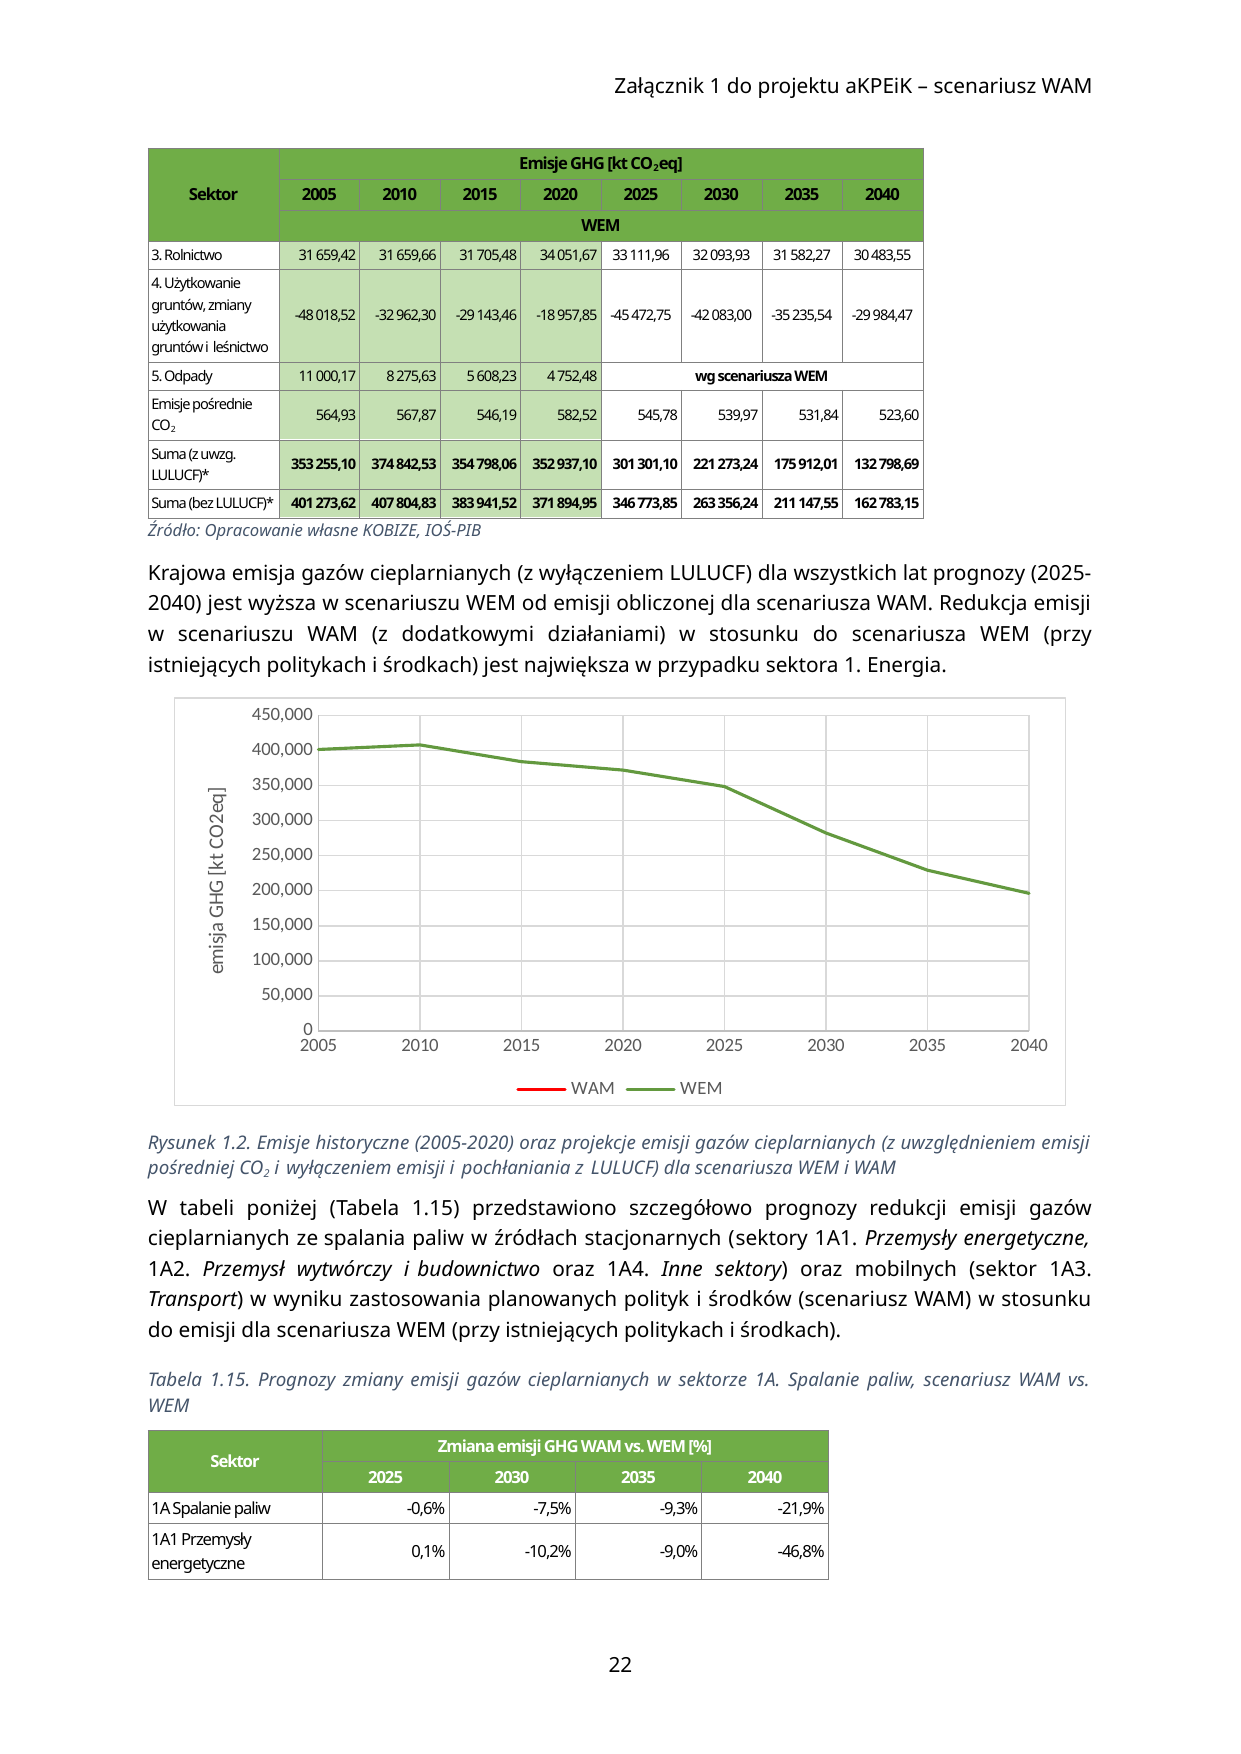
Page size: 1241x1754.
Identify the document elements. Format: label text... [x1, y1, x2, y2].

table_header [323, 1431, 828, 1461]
text Krajowa emisja gazów cieplarnianych (z wyłączeniem LULUCF) dla wszystkich lat prognozy (2025-2040) jest wyższa w scenariuszu WEM od emisji obliczonej dla scenariusza WAM. Redukcja emisji w scenariuszu WAM (z dodatkowymi działaniami) w stosunku do scenariusza WEM (przy istniejących politykach i środkach) jest największa w przypadku sektora 1. Energia. [148, 558, 1093, 678]
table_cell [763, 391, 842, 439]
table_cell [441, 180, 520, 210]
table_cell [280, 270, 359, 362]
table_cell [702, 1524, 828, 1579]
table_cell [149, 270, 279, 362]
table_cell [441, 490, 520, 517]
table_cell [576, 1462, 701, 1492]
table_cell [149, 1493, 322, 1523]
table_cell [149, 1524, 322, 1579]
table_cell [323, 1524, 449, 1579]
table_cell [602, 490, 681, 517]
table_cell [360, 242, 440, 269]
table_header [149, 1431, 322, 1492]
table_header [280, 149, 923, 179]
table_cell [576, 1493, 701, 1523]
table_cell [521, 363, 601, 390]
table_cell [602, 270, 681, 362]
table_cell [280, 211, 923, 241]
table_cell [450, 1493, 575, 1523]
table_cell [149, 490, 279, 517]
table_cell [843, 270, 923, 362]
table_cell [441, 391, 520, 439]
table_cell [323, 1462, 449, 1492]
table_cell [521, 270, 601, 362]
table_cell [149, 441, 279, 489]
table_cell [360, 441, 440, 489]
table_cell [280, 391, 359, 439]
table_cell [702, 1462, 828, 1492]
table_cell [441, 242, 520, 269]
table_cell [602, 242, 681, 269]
text W tabeli poniżej (Tabela 1.15) przedstawiono szczegółowo prognozy redukcji emisji gazów cieplarnianych ze spalania paliw w źródłach stacjonarnych (sektory 1A1. Przemysły energetyczne, 1A2. Przemysł wytwórczy i budownictwo oraz 1A4. Inne sektory) oraz mobilnych (sektor 1A3. Transport) w wyniku zastosowania planowanych polityk i środków (scenariusz WAM) w stosunku do emisji dla scenariusza WEM (przy istniejących politykach i środkach). [148, 1193, 1093, 1344]
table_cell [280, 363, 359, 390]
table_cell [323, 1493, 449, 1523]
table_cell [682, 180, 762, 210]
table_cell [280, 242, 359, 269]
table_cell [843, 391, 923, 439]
text Źródło: Opracowanie własne KOBIZE, IOŚ-PIB [148, 518, 1093, 541]
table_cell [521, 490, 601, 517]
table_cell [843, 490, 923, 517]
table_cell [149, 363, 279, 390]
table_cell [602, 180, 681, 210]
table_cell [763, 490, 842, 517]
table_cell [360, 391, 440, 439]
text Tabela 1.15. Prognozy zmiany emisji gazów cieplarnianych w sektorze 1A. Spalanie paliw, scenariusz WAM vs. WEM [148, 1367, 1093, 1418]
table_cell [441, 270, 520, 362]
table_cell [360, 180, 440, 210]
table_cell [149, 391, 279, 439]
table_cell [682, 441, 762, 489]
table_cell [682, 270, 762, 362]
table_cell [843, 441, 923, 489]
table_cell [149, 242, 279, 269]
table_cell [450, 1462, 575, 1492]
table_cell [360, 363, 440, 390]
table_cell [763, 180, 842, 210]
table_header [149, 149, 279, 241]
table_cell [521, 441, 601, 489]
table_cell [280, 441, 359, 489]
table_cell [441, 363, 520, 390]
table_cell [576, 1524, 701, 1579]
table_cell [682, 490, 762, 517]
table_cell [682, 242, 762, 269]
text Rysunek 1.2. Emisje historyczne (2005-2020) oraz projekcje emisji gazów cieplarnianych (z uwzględnieniem emisji pośredniej CO2 i wyłączeniem emisji i pochłaniania z LULUCF) dla scenariusza WEM i WAM [148, 1129, 1093, 1180]
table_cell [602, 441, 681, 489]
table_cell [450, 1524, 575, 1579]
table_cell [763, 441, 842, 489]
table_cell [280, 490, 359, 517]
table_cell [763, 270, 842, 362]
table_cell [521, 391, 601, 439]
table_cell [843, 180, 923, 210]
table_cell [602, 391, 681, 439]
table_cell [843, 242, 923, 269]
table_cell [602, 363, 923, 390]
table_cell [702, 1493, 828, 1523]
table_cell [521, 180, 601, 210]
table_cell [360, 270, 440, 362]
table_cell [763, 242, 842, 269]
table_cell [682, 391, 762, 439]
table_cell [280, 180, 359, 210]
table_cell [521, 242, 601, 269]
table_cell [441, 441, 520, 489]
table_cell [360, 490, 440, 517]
